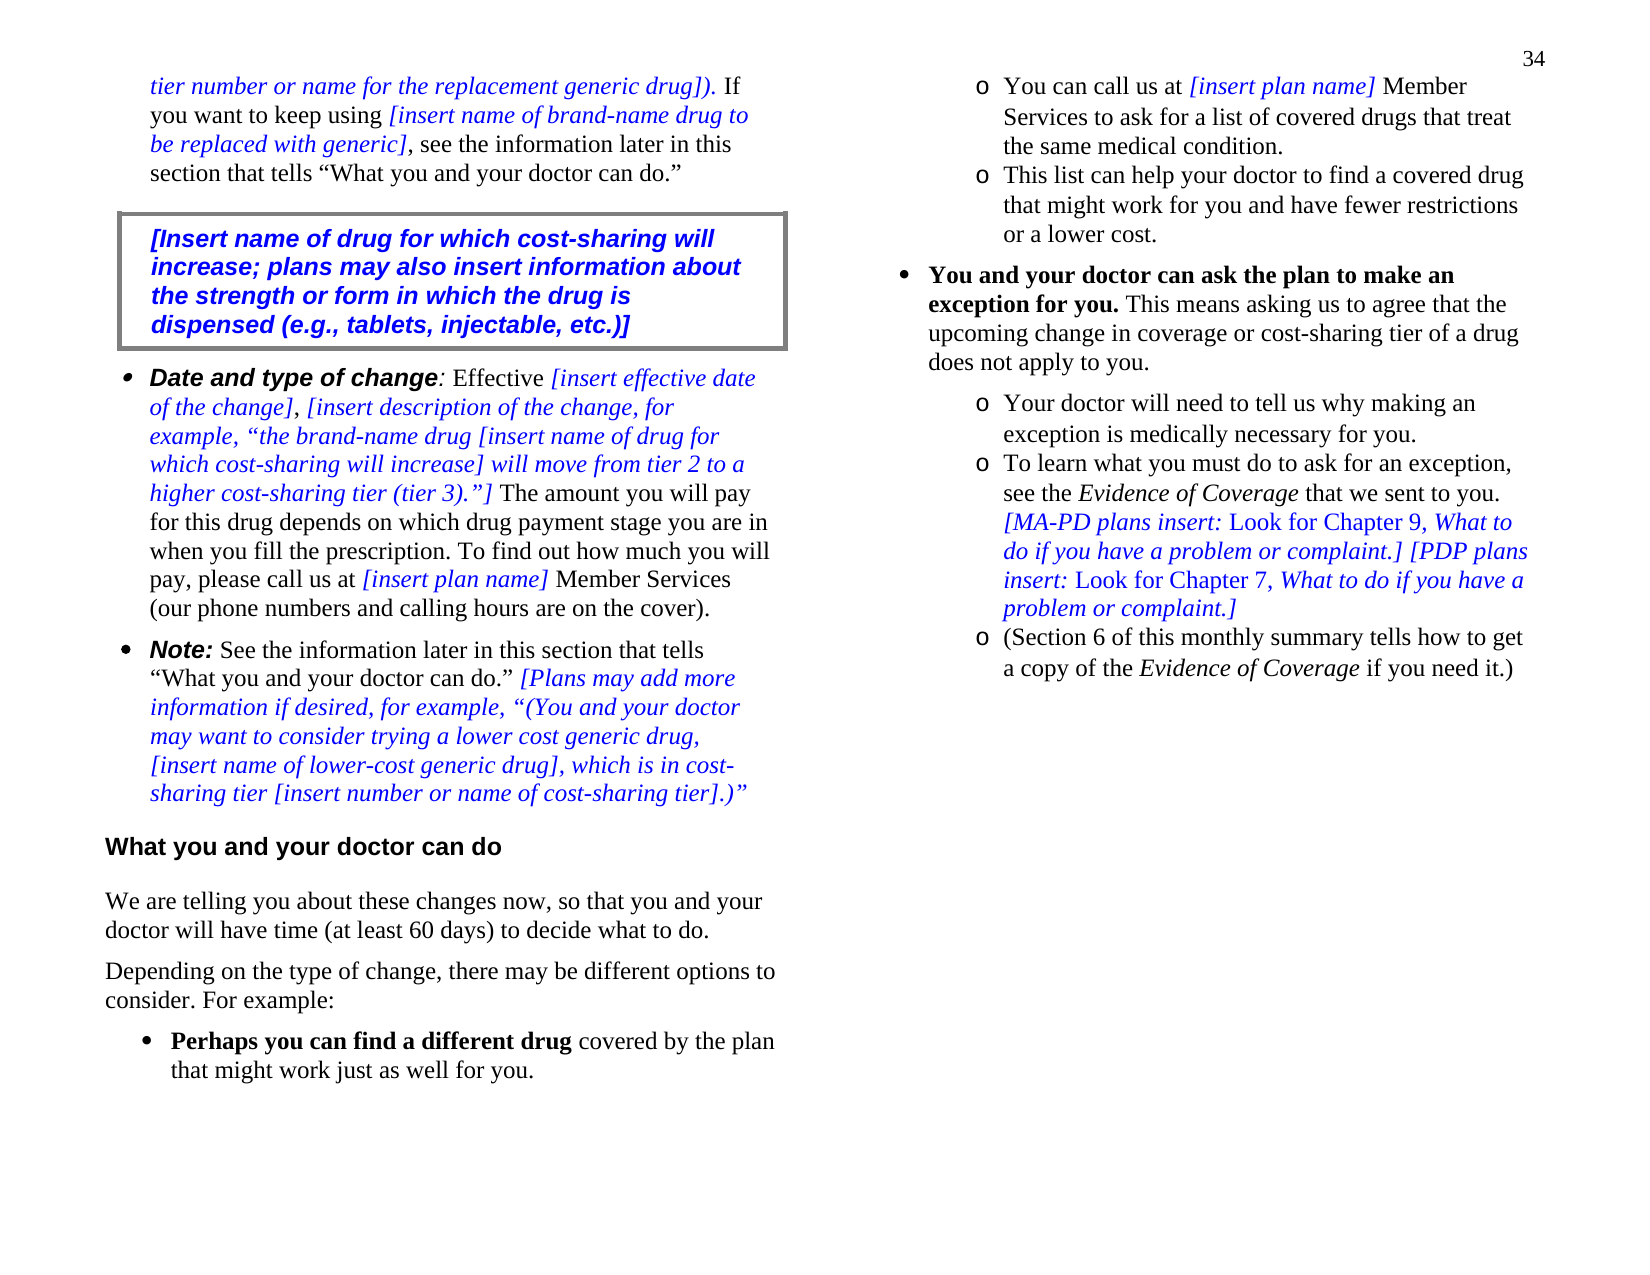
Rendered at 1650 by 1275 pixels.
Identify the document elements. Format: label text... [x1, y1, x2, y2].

list You and your doctor can ask the plan to make an exception for you. This means asking us to agree that the upcoming change in coverage or cost-sharing tier of a drug does not apply to you. [900, 261, 1545, 376]
text Depending on the type of change, there may be different options to consider. For example: [105, 956, 787, 1013]
text What you and your doctor can do [105, 832, 771, 861]
table_header [Insert name of drug for which cost-sharing will increase; plans may also insert information about the strength or form in which the drug is dispensed (e.g., tablets, injectable, etc.)] [122, 216, 783, 346]
list Note: See the information later in this section that tells “What you and your doctor can do.” [Plans may add more information if desired, for example, “(You and your doctor may want to consider trying a lower cost generic drug, [insert name of lower-cost generic drug], which is in cost-sharing tier [insert number or name of cost-sharing tier].)” [121, 634, 771, 807]
list Date and type of change: Effective [insert effective date of the change], [insert description of the change, for example, “the brand-name drug [insert name of drug for which cost-sharing will increase] will move from tier 2 to a higher cost-sharing tier (tier 3).”] The amount you will pay for this drug depends on which drug payment stage you are in when you fill the prescription. To find out how much you will pay, please call us at [insert plan name] Member Services (our phone numbers and calling hours are on the cover). [121, 363, 771, 622]
list Perhaps you can find a different drug covered by the plan that might work just as well for you. [142, 1026, 787, 1083]
list To learn what you must do to ask for an exception, see the Evidence of Coverage that we sent to you. [MA-PD plans insert: Look for Chapter 9, What to do if you have a problem or complaint.] [PDP plans insert: Look for Chapter 7, What to do if you have a problem or complaint.] [975, 448, 1537, 622]
list This list can help your doctor to find a covered drug that might work for you and have fewer restrictions or a lower cost. [975, 160, 1545, 248]
list (Section 6 of this monthly summary tells how to get a copy of the Evidence of Coverage if you need it.) [975, 622, 1537, 682]
text We are telling you about these changes now, so that you and your doctor will have time (at least 60 days) to decide what to do. [105, 886, 787, 943]
list You can call us at [insert plan name] Member Services to ask for a list of covered drugs that treat the same medical condition. [975, 71, 1545, 160]
list Your doctor will need to tell us why making an exception is medically necessary for you. [975, 388, 1545, 448]
